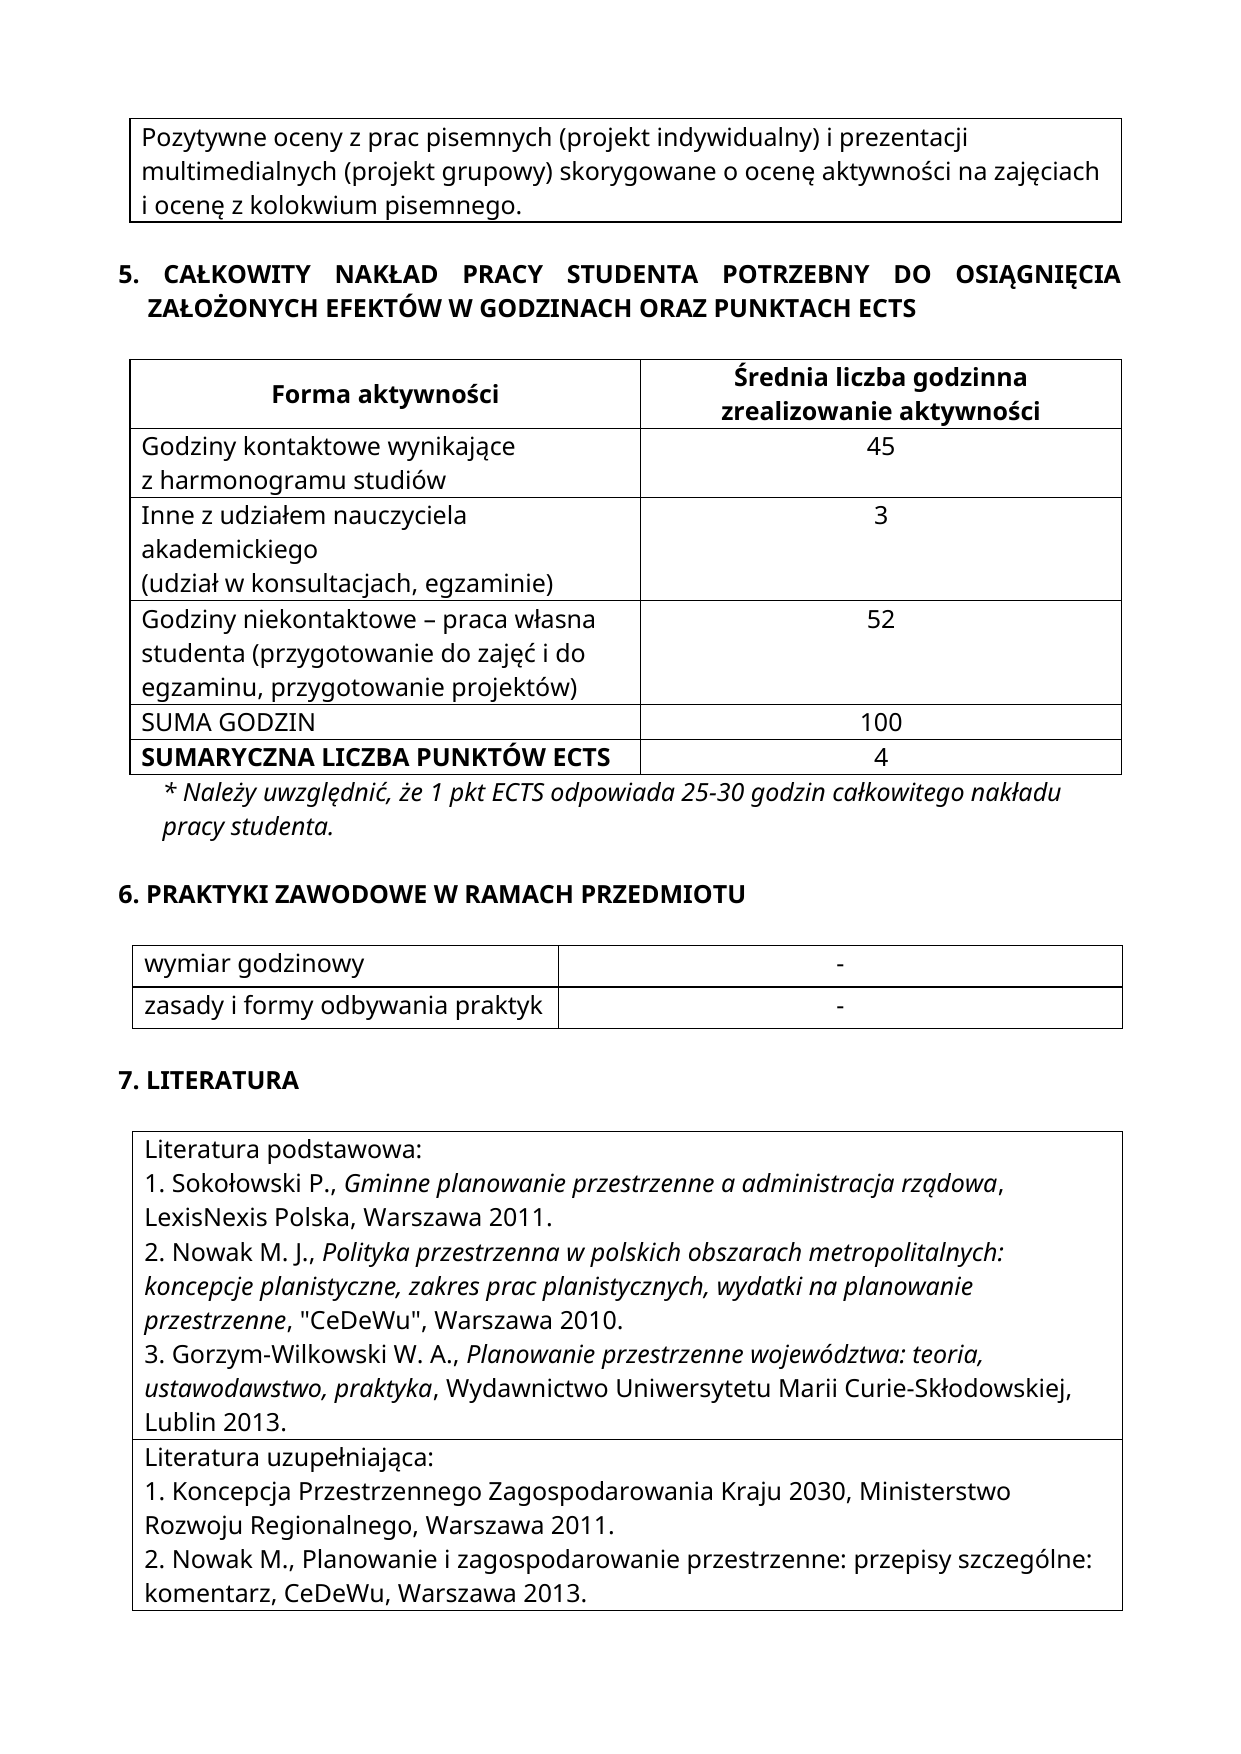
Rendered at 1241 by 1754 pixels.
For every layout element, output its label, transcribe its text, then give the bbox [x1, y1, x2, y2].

table_cell 100 [641, 705, 1121, 738]
table_cell 4 [641, 740, 1121, 774]
text 7. LITERATURA [118, 1063, 1122, 1097]
text 5. CAŁKOWITY NAKŁAD PRACY STUDENTA POTRZEBNY DO OSIĄGNIĘCIA ZAŁOŻONYCH EFEKTÓW W GODZINACH ORAZ PUNKTACH ECTS [118, 256, 1122, 324]
table_cell zasady i formy odbywania praktyk [133, 988, 558, 1028]
table_cell Godziny kontaktowe wynikające z harmonogramu studiów [131, 429, 640, 497]
text * Należy uwzględnić, że 1 pkt ECTS odpowiada 25-30 godzin całkowitego nakładu pracy studenta. [162, 775, 1122, 843]
table_cell 3 [641, 498, 1121, 600]
table_cell SUMARYCZNA LICZBA PUNKTÓW ECTS [131, 740, 640, 774]
table_header Średnia liczba godzinna zrealizowanie aktywności [641, 360, 1121, 428]
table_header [131, 119, 1121, 221]
table_header Literatura podstawowa: 1. Sokołowski P., Gminne planowanie przestrzenne a administracja rządowa, LexisNexis Polska, Warszawa 2011. 2. Nowak M. J., Polityka przestrzenna w polskich obszarach metropolitalnych: koncepcje planistyczne, zakres prac planistycznych, wydatki na planowanie przestrzenne, "CeDeWu", Warszawa 2010. 3. Gorzym-Wilkowski W. A., Planowanie przestrzenne województwa: teoria, ustawodawstwo, praktyka, Wydawnictwo Uniwersytetu Marii Curie-Skłodowskiej, Lublin 2013. [133, 1132, 1122, 1438]
text 6. PRAKTYKI ZAWODOWE W RAMACH PRZEDMIOTU [118, 877, 1122, 911]
table_header - [559, 946, 1122, 986]
table_cell Godziny niekontaktowe – praca własna studenta (przygotowanie do zajęć i do egzaminu, przygotowanie projektów) [131, 601, 640, 703]
table_cell 45 [641, 429, 1121, 497]
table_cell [133, 1440, 1122, 1610]
table_cell SUMA GODZIN [131, 705, 640, 738]
table_cell - [559, 988, 1122, 1028]
table_cell Inne z udziałem nauczyciela akademickiego (udział w konsultacjach, egzaminie) [131, 498, 640, 600]
table_header wymiar godzinowy [133, 946, 558, 986]
table_header Forma aktywności [131, 360, 640, 428]
table_cell 52 [641, 601, 1121, 703]
